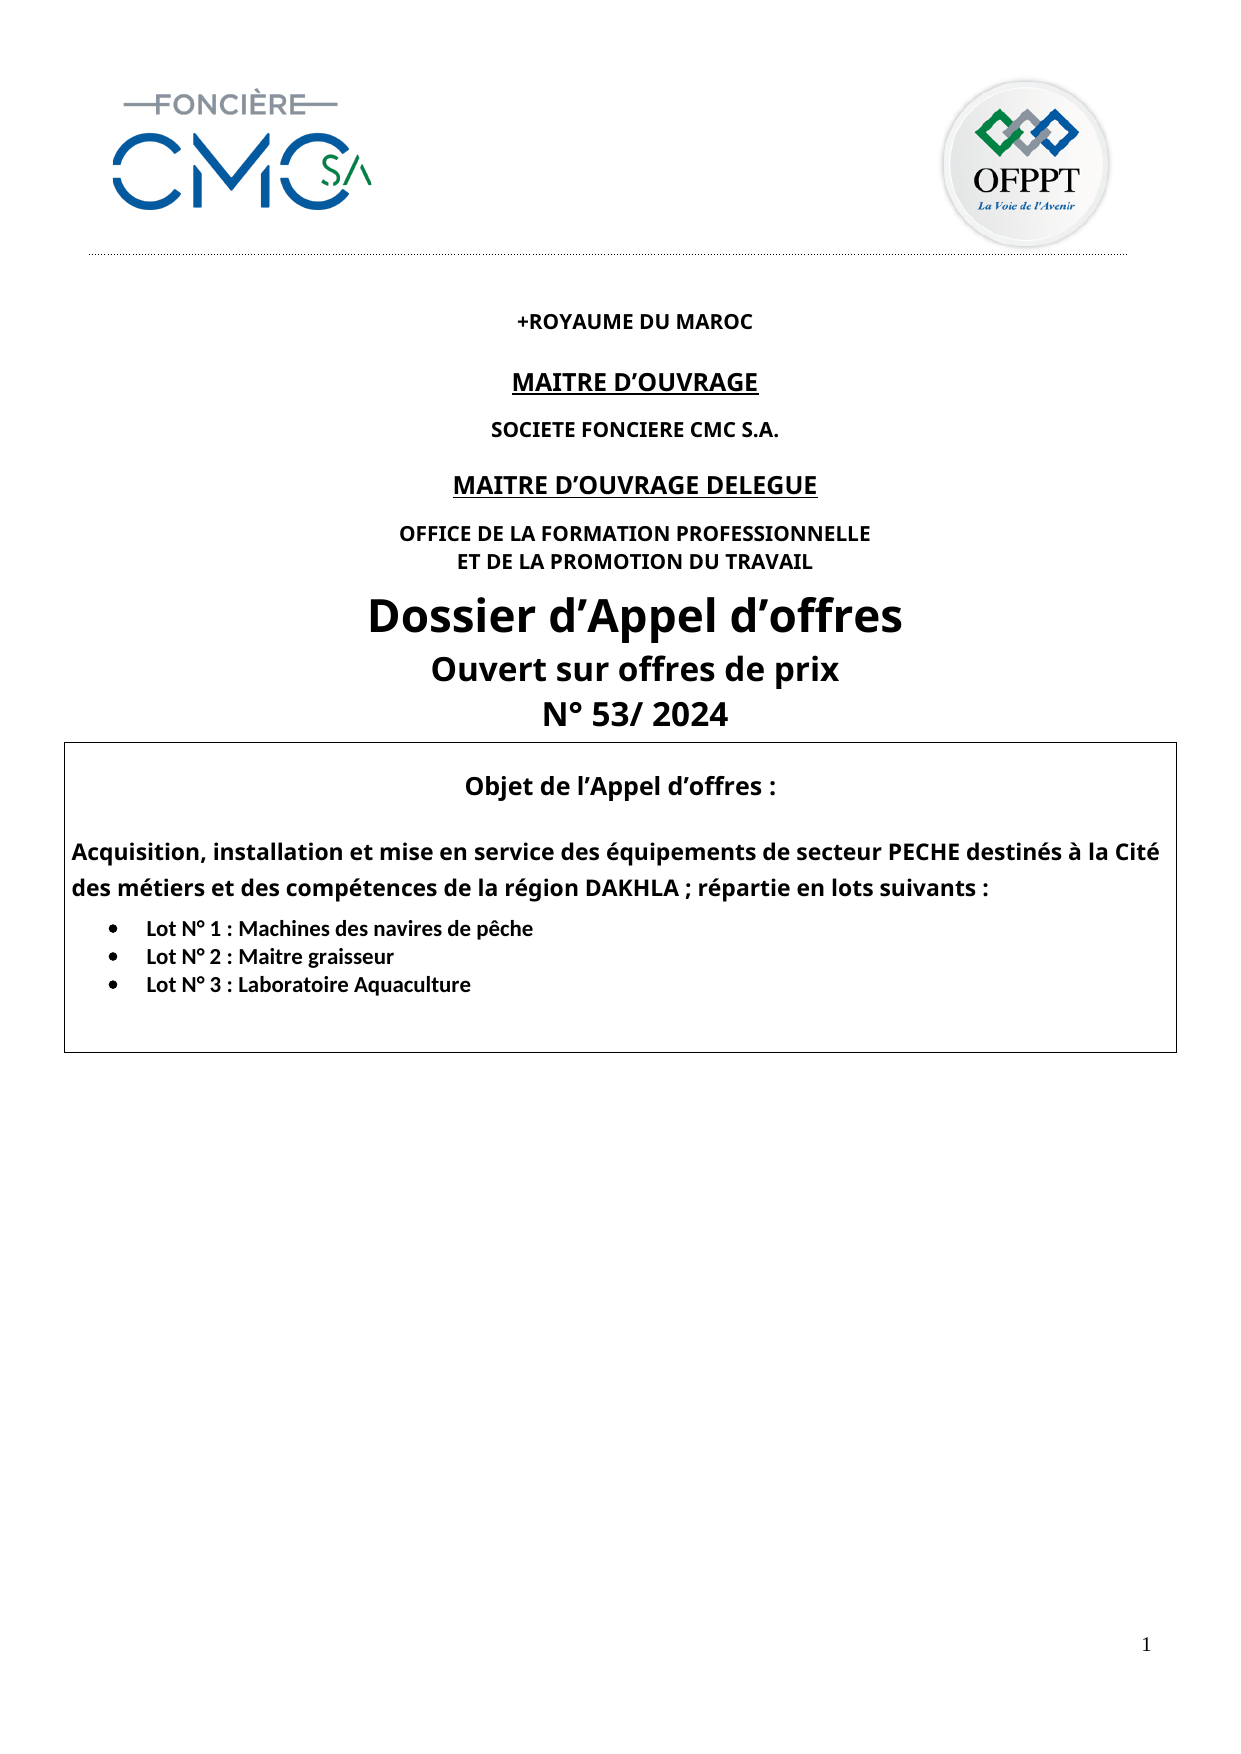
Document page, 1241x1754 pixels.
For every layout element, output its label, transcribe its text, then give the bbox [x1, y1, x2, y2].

text N° 53/ 2024 [118, 691, 1152, 736]
subtitle MAITRE D’OUVRAGE DELEGUE [118, 468, 1152, 502]
picture [935, 73, 1116, 254]
subtitle +ROYAUME DU MAROC [118, 307, 1152, 336]
subtitle MAITRE D’OUVRAGE [118, 364, 1152, 398]
subtitle Dossier d’Appel d’offres [118, 583, 1152, 645]
subtitle OFFICE DE LA FORMATION PROFESSIONNELLE [118, 519, 1152, 547]
table_header Objet de l’Appel d’offres : Acquisition, installation et mise en service des équipements de secteur PECHE destinés à la Cité des métiers et des compétences de la région DAKHLA ; répartie en lots suivants : Lot N° 1 : Machines des navires de pêche Lot N° 2 : Maitre graisseur Lot N° 3 : Laboratoire Aquaculture [65, 743, 1176, 1052]
text Ouvert sur offres de prix [118, 645, 1152, 691]
subtitle ET DE LA PROMOTION DU TRAVAIL [118, 547, 1152, 576]
picture [112, 88, 372, 210]
subtitle SOCIETE FONCIERE CMC S.A. [118, 415, 1152, 444]
